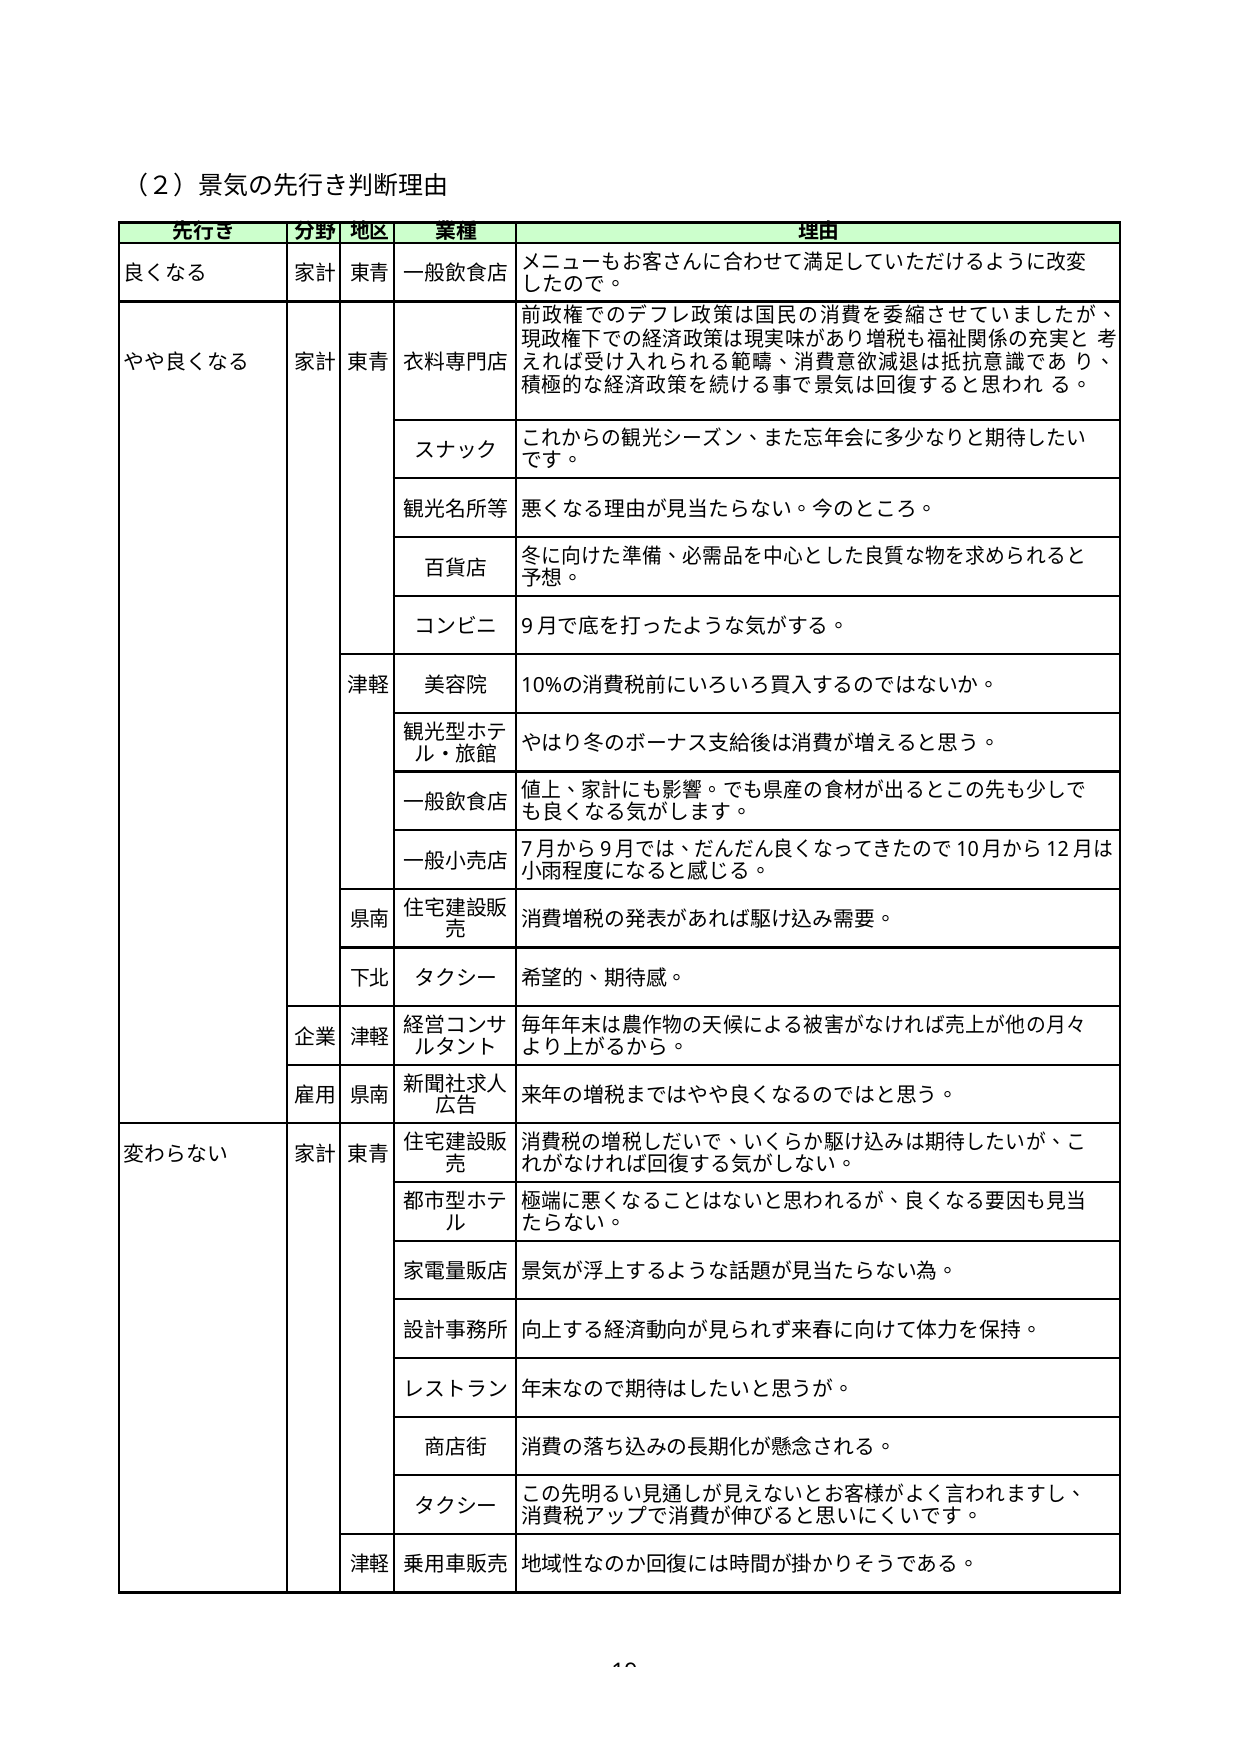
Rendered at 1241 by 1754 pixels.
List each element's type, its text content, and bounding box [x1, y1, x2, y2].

table_cell 観光型ホテル・旅館 [395, 714, 515, 770]
table_cell 下北 [341, 949, 393, 1005]
table_cell 新聞社求人広告 [395, 1066, 515, 1122]
table_cell 地域性なのか回復には時間が掛かりそうである。 [517, 1535, 1119, 1591]
table_cell 一般飲食店 [395, 244, 515, 300]
table_header 分野 [288, 224, 339, 242]
table_cell この先明るい見通しが見えないとお客様がよく言われますし、 消費税アップで消費が伸びると思いにくいです。 [517, 1476, 1119, 1533]
table_cell タクシー [395, 949, 515, 1005]
table_cell 一般飲食店 [395, 773, 515, 829]
table_cell 家電量販店 [395, 1242, 515, 1298]
table_header 理由 [517, 224, 1119, 242]
table_cell 東青 [341, 244, 393, 300]
table_cell 極端に悪くなることはないと思われるが、良くなる要因も見当 たらない。 [517, 1183, 1119, 1239]
table_cell 雇用 [288, 1066, 339, 1122]
table_cell 津軽 [341, 655, 393, 888]
table_cell 家計 [288, 244, 339, 300]
table_cell 年末なので期待はしたいと思うが。 [517, 1359, 1119, 1416]
table_cell 経営コンサルタント [395, 1007, 515, 1064]
table_cell 東青 [341, 303, 393, 653]
table_cell 衣料専門店 [395, 303, 515, 418]
table_cell 向上する経済動向が見られず来春に向けて体力を保持。 [517, 1300, 1119, 1357]
table_cell 津軽 [341, 1007, 393, 1064]
table_cell 来年の増税まではやや良くなるのではと思う。 [517, 1066, 1119, 1122]
table_cell 観光名所等 [395, 479, 515, 536]
table_cell これからの観光シーズン、また忘年会に多少なりと期待したい です。 [517, 421, 1119, 477]
table_cell 景気が浮上するような話題が見当たらない為。 [517, 1242, 1119, 1298]
table_cell 津軽 [341, 1535, 393, 1591]
table_cell メニューもお客さんに合わせて満足していただけるように改変 したので。 [517, 244, 1119, 300]
table_header 地区 [341, 224, 393, 242]
table_cell 東青 [341, 1124, 393, 1533]
table_cell レストラン [395, 1359, 515, 1416]
table_cell 冬に向けた準備、必需品を中心とした良質な物を求められると 予想。 [517, 538, 1119, 594]
table_cell 県南 [341, 1066, 393, 1122]
table_cell 消費の落ち込みの長期化が懸念される。 [517, 1418, 1119, 1474]
table_cell 希望的、期待感。 [517, 949, 1119, 1005]
table_cell スナック [395, 421, 515, 477]
table_cell 住宅建設販売 [395, 890, 515, 946]
table_cell 良くなる [120, 244, 286, 300]
table_cell やはり冬のボーナス支給後は消費が増えると思う。 [517, 714, 1119, 770]
table_cell 家計 [288, 303, 339, 1005]
text （２）景気の先行き判断理由 [123, 168, 1157, 202]
table_cell 家計 [288, 1124, 339, 1591]
table_cell 乗用車販売 [395, 1535, 515, 1591]
table_cell 7月から9月では、だんだん良くなってきたので10月から12月は小雨程度になると感じる。 [517, 831, 1119, 888]
table_cell 10%の消費税前にいろいろ買入するのではないか。 [517, 655, 1119, 712]
table_cell 悪くなる理由が見当たらない。今のところ。 [517, 479, 1119, 536]
table_cell 企業 [288, 1007, 339, 1064]
table_cell コンビニ [395, 597, 515, 653]
table_cell 消費税の増税しだいで、いくらか駆け込みは期待したいが、こ れがなければ回復する気がしない。 [517, 1124, 1119, 1181]
table_cell 消費増税の発表があれば駆け込み需要。 [517, 890, 1119, 946]
table_cell やや良くなる [120, 303, 286, 1122]
table_header 先行き [120, 224, 286, 242]
table_cell 美容院 [395, 655, 515, 712]
table_cell 県南 [341, 890, 393, 946]
table_cell 値上、家計にも影響。でも県産の食材が出るとこの先も少しで も良くなる気がします。 [517, 773, 1119, 829]
table_cell 都市型ホテル [395, 1183, 515, 1239]
table_cell タクシー [395, 1476, 515, 1533]
table_cell 住宅建設販売 [395, 1124, 515, 1181]
table_cell 一般小売店 [395, 831, 515, 888]
table_cell 前政権でのデフレ政策は国民の消費を委縮させていましたが、 現政権下での経済政策は現実味があり増税も福祉関係の充実と 考えれば受け入れられる範疇、消費意欲減退は抵抗意識であ り、積極的な経済政策を続ける事で景気は回復すると思われ る。 [517, 303, 1119, 418]
table_cell 変わらない [120, 1124, 286, 1591]
table_cell 毎年年末は農作物の天候による被害がなければ売上が他の月々 より上がるから。 [517, 1007, 1119, 1064]
table_cell 設計事務所 [395, 1300, 515, 1357]
table_cell 百貨店 [395, 538, 515, 594]
table_cell 商店街 [395, 1418, 515, 1474]
table_header 業種 [395, 224, 515, 242]
table_cell 9月で底を打ったような気がする。 [517, 597, 1119, 653]
